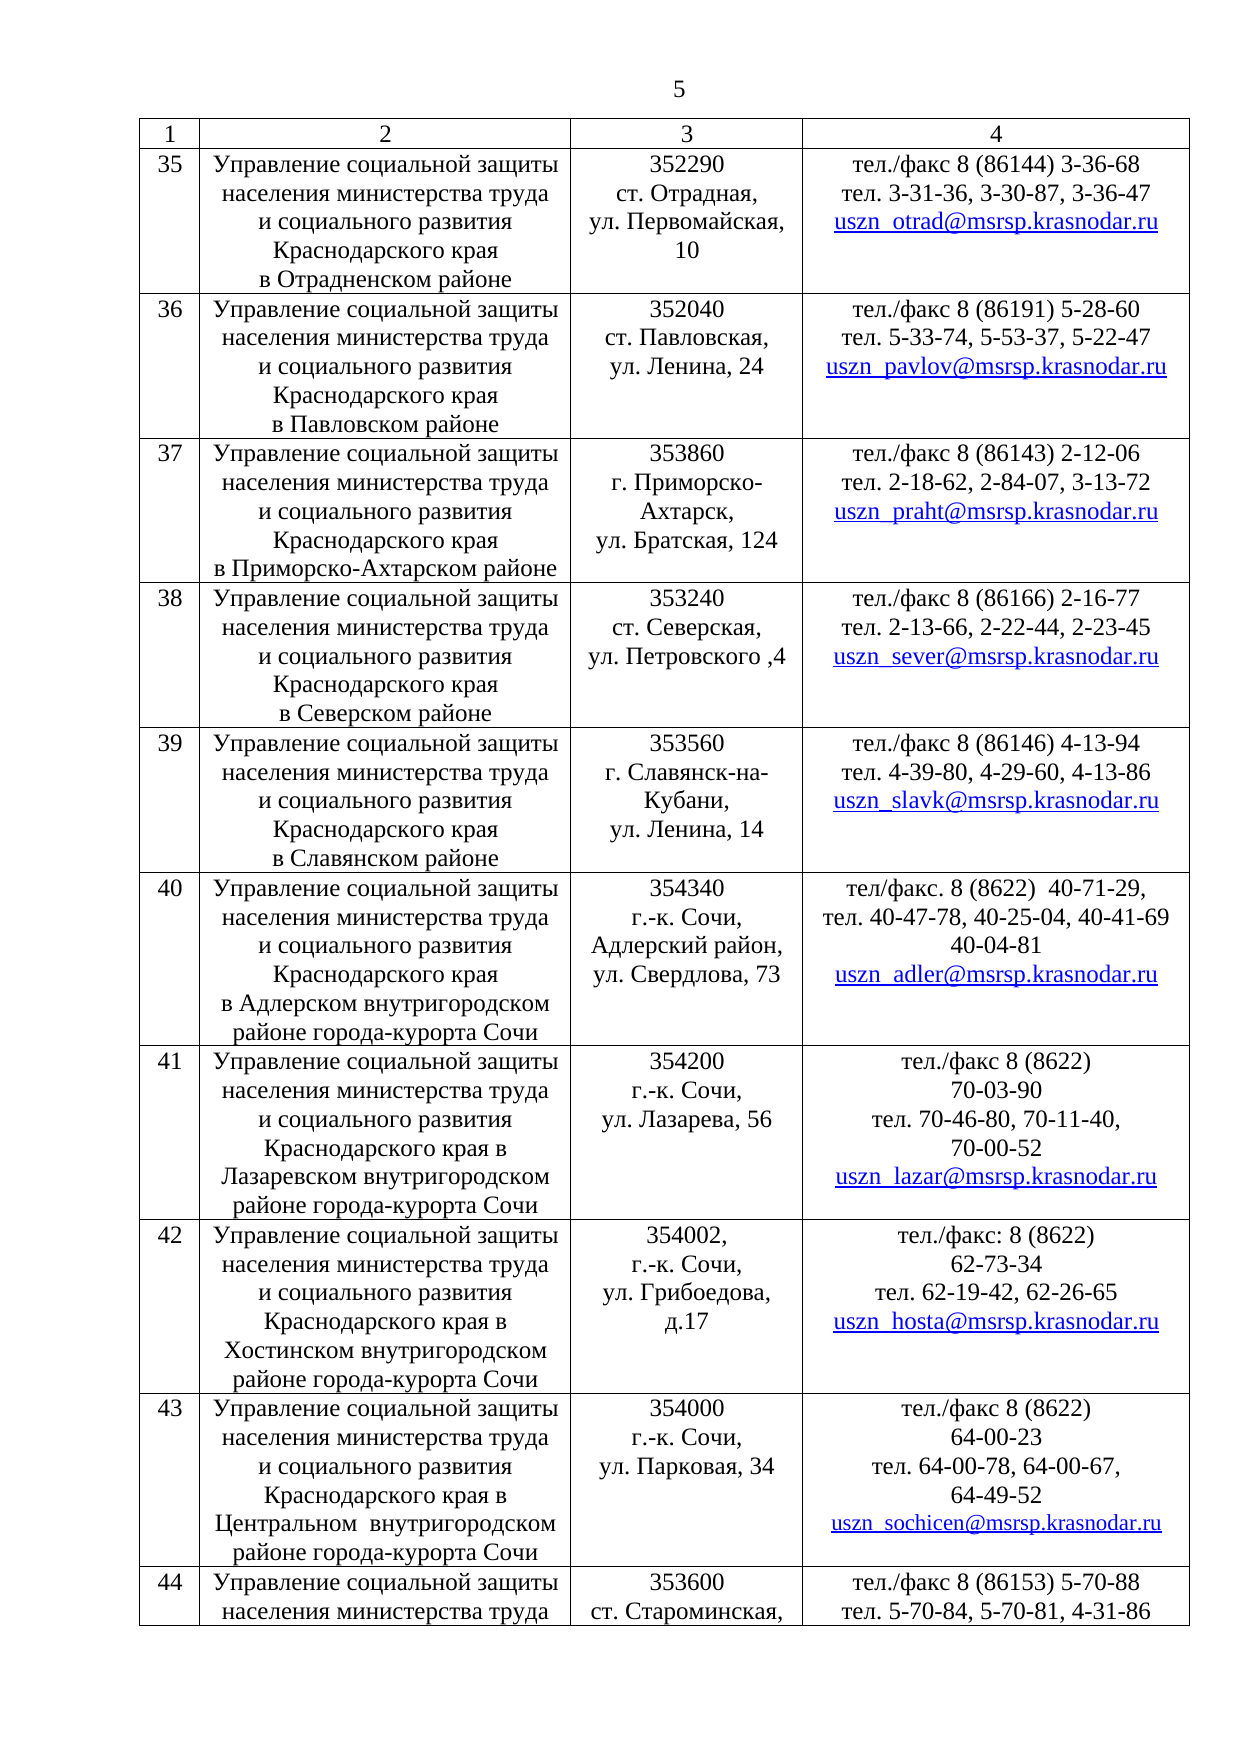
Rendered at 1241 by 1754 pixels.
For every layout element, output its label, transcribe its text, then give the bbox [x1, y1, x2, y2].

table_cell 354200 г.-к. Сочи, ул. Лазарева, 56 [571, 1046, 802, 1219]
table_cell 37 [140, 439, 199, 582]
table_cell 353860 г. Приморско-Ахтарск, ул. Братская, 124 [571, 439, 802, 582]
table_cell Управление социальной защиты населения министерства труда и социального развития Краснодарского края в Адлерском внутригородском районе города-курорта Сочи [200, 873, 570, 1045]
table_cell Управление социальной защиты населения министерства труда и социального развития Краснодарского края в Павловском районе [200, 294, 570, 437]
table_cell 354002, г.-к. Сочи, ул. Грибоедова, д.17 [571, 1220, 802, 1392]
table_cell Управление социальной защиты населения министерства труда и социального развития Краснодарского края в Хостинском внутригородском районе города-курорта Сочи [200, 1220, 570, 1392]
table_cell 39 [140, 728, 199, 872]
table_cell Управление социальной защиты населения министерства труда и социального развития Краснодарского края в Приморско-Ахтарском районе [200, 439, 570, 582]
table_header 2 [200, 119, 570, 148]
table_cell 41 [140, 1046, 199, 1219]
table_cell тел/факс. 8 (8622) 40-71-29, тел. 40-47-78, 40-25-04, 40-41-69 40-04-81 uszn_adler@msrsp.krasnodar.ru [803, 873, 1189, 1045]
table_cell 38 [140, 583, 199, 727]
table_cell тел./факс 8 (86143) 2-12-06 тел. 2-18-62, 2-84-07, 3-13-72 uszn_praht@msrsp.krasnodar.ru [803, 439, 1189, 582]
table_cell Управление социальной защиты населения министерства труда и социального развития Краснодарского края в Славянском районе [200, 728, 570, 872]
table_cell 36 [140, 294, 199, 437]
table_cell тел./факс 8 (86144) 3-36-68 тел. 3-31-36, 3-30-87, 3-36-47 uszn_otrad@msrsp.krasnodar.ru [803, 149, 1189, 293]
table_cell 353560 г. Славянск-на-Кубани, ул. Ленина, 14 [571, 728, 802, 872]
table_cell 354340 г.-к. Сочи, Адлерский район, ул. Свердлова, 73 [571, 873, 802, 1045]
table_cell Управление социальной защиты населения министерства труда и социального развития Краснодарского края в Отрадненском районе [200, 149, 570, 293]
table_cell тел./факс 8 (86146) 4-13-94 тел. 4-39-80, 4-29-60, 4-13-86 uszn_slavk@msrsp.krasnodar.ru [803, 728, 1189, 872]
table_cell 40 [140, 873, 199, 1045]
table_cell Управление социальной защиты населения министерства труда и социального развития Краснодарского края в Северском районе [200, 583, 570, 727]
table_header 1 [140, 119, 199, 148]
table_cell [200, 1567, 570, 1624]
table_cell тел./факс 8 (8622) 64-00-23 тел. 64-00-78, 64-00-67, 64-49-52 uszn_sochicen@msrsp.krasnodar.ru [803, 1394, 1189, 1566]
table_cell 353600 ст. Староминская, ул. Красная, 1 [571, 1567, 802, 1624]
table_cell тел./факс: 8 (8622) 62-73-34 тел. 62-19-42, 62-26-65 uszn_hosta@msrsp.krasnodar.ru [803, 1220, 1189, 1392]
table_cell тел./факс 8 (86191) 5-28-60 тел. 5-33-74, 5-53-37, 5-22-47 uszn_pavlov@msrsp.krasnodar.ru [803, 294, 1189, 437]
table_cell 35 [140, 149, 199, 293]
table_cell 352040 ст. Павловская, ул. Ленина, 24 [571, 294, 802, 437]
table_cell 352290 ст. Отрадная, ул. Первомайская, 10 [571, 149, 802, 293]
table_header 4 [803, 119, 1189, 148]
table_cell 353240 ст. Северская, ул. Петровского ,4 [571, 583, 802, 727]
table_cell Управление социальной защиты населения министерства труда и социального развития Краснодарского края в Лазаревском внутригородском районе города-курорта Сочи [200, 1046, 570, 1219]
table_header 3 [571, 119, 802, 148]
table_cell тел./факс 8 (8622) 70-03-90 тел. 70-46-80, 70-11-40, 70-00-52 uszn_lazar@msrsp.krasnodar.ru [803, 1046, 1189, 1219]
table_cell 354000 г.-к. Сочи, ул. Парковая, 34 [571, 1394, 802, 1566]
table_cell Управление социальной защиты населения министерства труда и социального развития Краснодарского края в Центральном внутригородском районе города-курорта Сочи [200, 1394, 570, 1566]
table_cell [803, 1567, 1189, 1624]
table_cell 44 [140, 1567, 199, 1624]
table_cell 42 [140, 1220, 199, 1392]
table_cell тел./факс 8 (86166) 2-16-77 тел. 2-13-66, 2-22-44, 2-23-45 uszn_sever@msrsp.krasnodar.ru [803, 583, 1189, 727]
table_cell 43 [140, 1394, 199, 1566]
